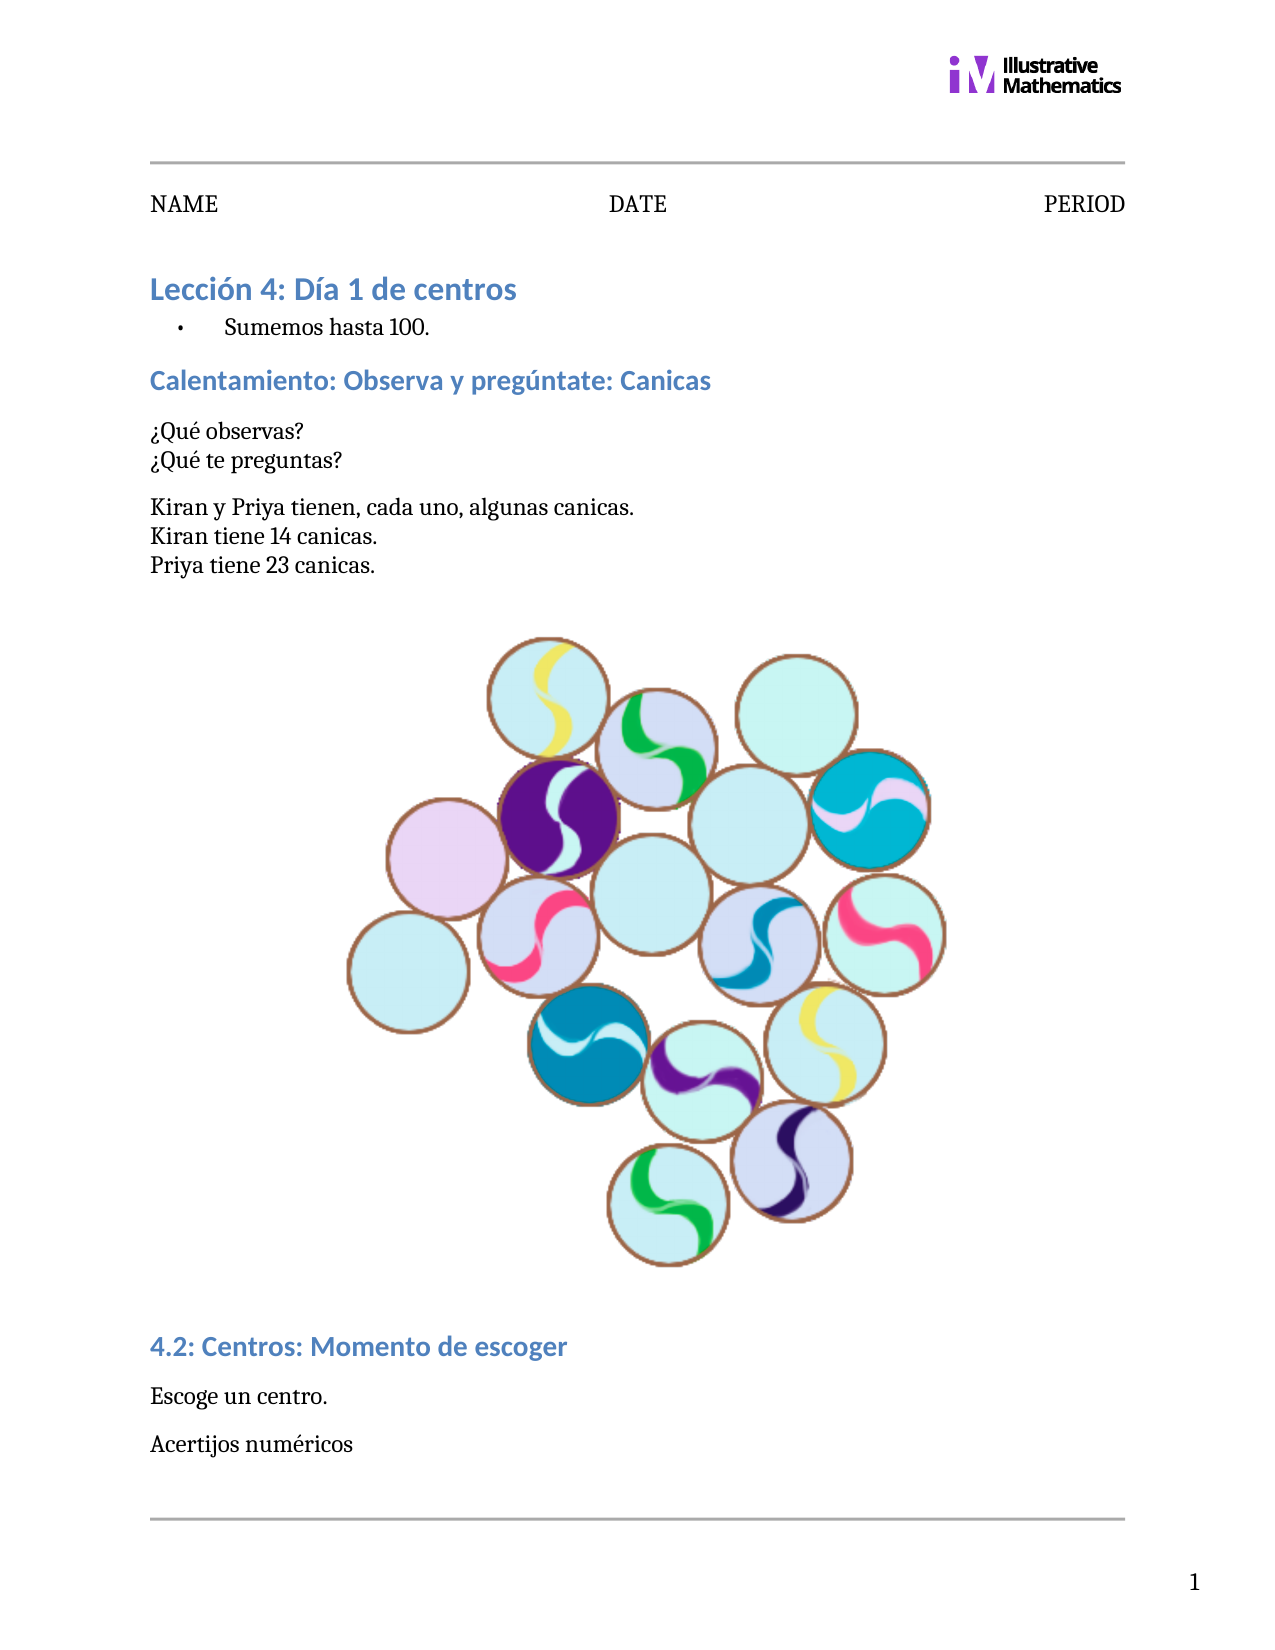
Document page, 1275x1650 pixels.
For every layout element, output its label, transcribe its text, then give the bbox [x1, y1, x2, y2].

text Escoge un centro. [150, 1382, 1125, 1411]
text Kiran y Priya tienen, cada uno, algunas canicas. Kiran tiene 14 canicas. Priya tiene 23 canicas. [150, 493, 1125, 579]
text Acertijos numéricos [150, 1430, 1125, 1458]
picture [168, 598, 1144, 1307]
list Sumemos hasta 100. [175, 313, 1125, 342]
subtitle 4.2: Centros: Momento de escoger [150, 1328, 1125, 1363]
subtitle Calentamiento: Observa y pregúntate: Canicas [150, 362, 1125, 398]
text ¿Qué observas? ¿Qué te preguntas? [150, 417, 1125, 474]
picture [949, 55, 1121, 93]
subtitle Lección 4: Día 1 de centros [150, 268, 1125, 309]
